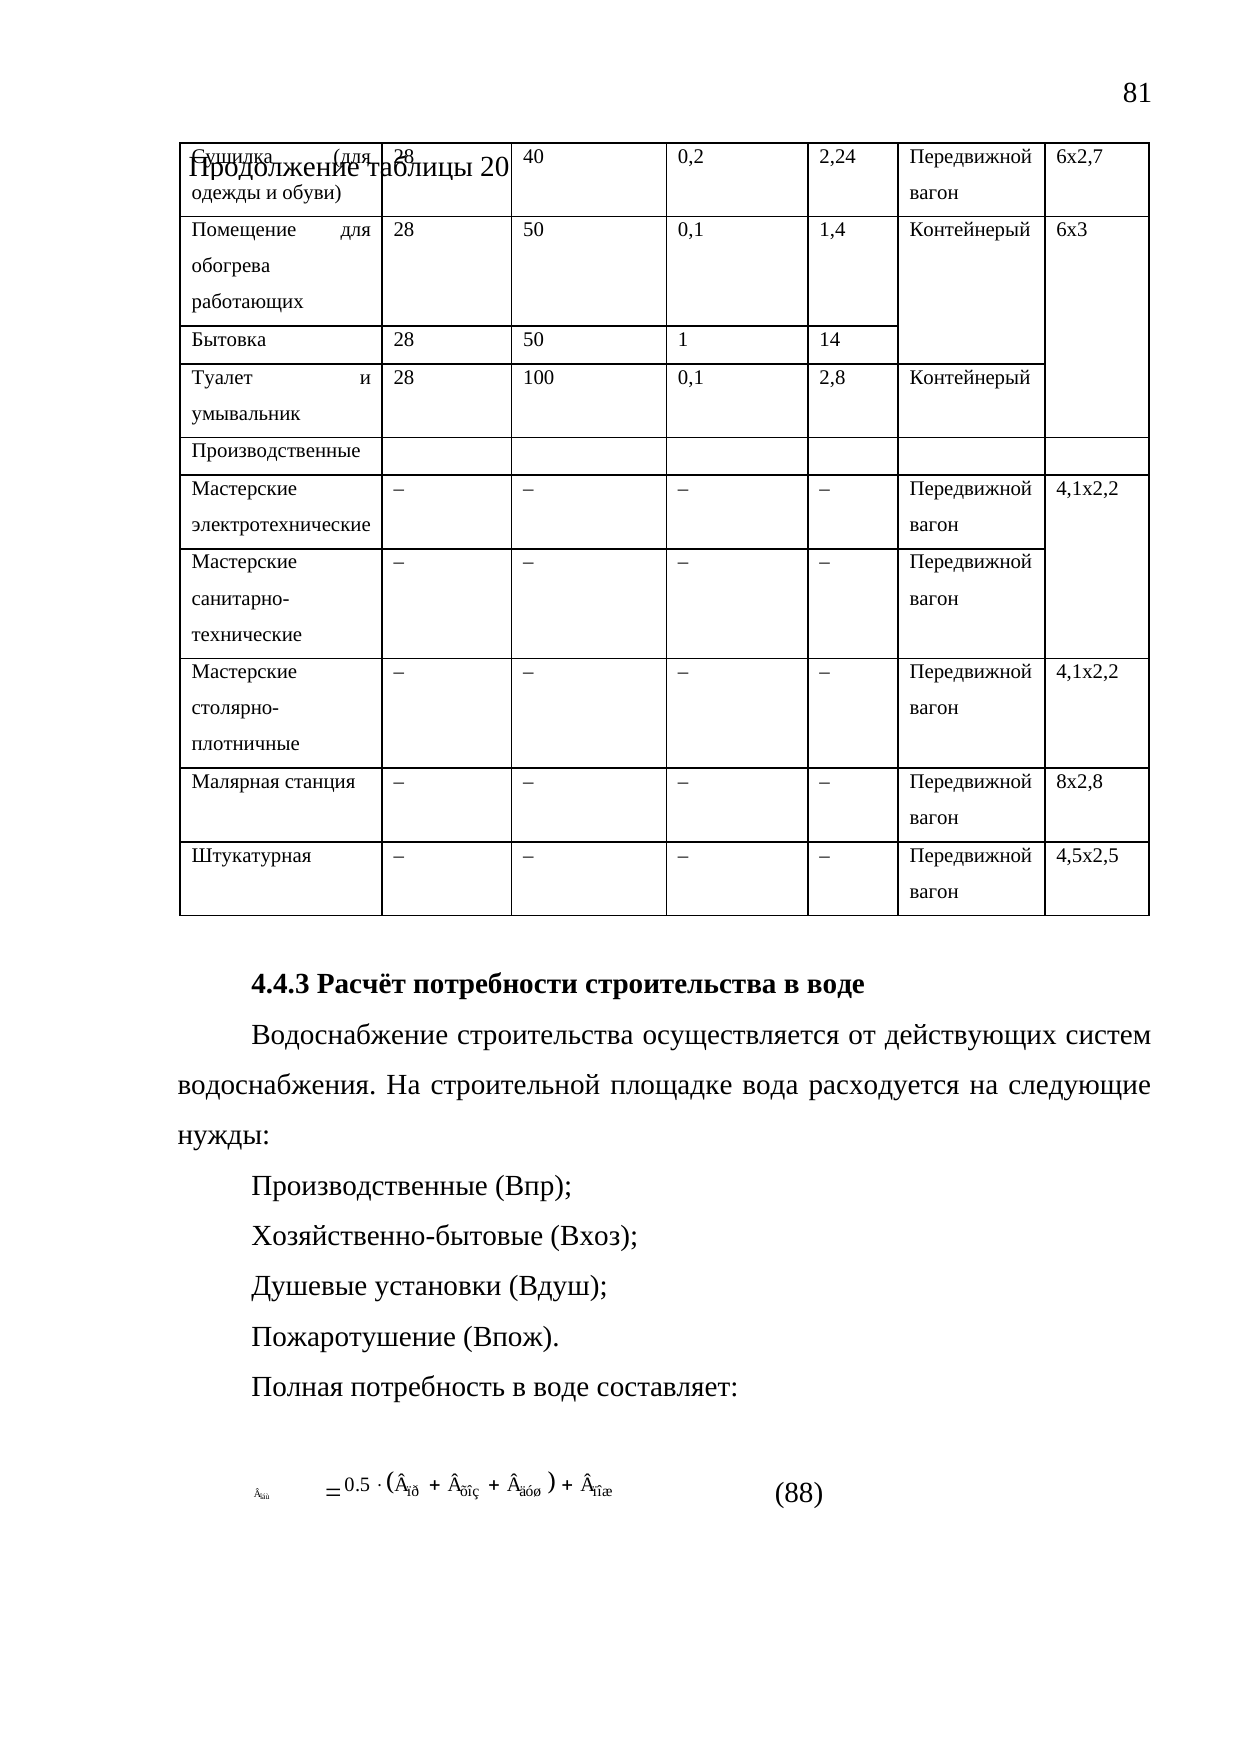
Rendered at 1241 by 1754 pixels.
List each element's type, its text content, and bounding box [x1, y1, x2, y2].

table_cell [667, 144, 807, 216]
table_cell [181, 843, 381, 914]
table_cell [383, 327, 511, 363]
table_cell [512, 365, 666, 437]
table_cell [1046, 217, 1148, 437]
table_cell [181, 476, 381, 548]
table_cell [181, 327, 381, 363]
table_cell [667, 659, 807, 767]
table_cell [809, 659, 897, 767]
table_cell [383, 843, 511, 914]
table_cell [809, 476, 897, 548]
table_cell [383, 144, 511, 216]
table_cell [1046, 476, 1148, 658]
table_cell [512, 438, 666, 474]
text Водоснабжение строительства осуществляется от действующих систем водоснабжения. На строительной площадке вода расходуется на следующие нужды: [177, 1017, 1152, 1151]
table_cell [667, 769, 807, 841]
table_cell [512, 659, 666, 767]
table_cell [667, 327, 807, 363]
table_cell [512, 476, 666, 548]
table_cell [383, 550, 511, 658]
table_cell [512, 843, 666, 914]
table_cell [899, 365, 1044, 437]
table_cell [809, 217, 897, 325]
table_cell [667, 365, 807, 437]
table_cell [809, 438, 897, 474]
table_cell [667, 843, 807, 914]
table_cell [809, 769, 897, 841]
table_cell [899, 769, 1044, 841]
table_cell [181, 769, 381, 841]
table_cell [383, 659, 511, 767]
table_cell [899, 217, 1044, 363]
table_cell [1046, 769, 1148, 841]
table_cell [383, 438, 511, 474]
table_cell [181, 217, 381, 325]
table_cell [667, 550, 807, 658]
text Производственные (Впр); [177, 1168, 1152, 1201]
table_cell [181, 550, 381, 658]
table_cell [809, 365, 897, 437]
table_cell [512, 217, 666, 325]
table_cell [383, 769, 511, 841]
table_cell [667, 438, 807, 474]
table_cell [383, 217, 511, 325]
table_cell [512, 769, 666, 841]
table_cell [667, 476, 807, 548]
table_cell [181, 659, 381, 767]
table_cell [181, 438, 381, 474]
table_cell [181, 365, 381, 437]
text Полная потребность в воде составляет: [177, 1369, 1152, 1402]
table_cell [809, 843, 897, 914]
text 4.4.3 Расчёт потребности строительства в воде [177, 966, 1152, 1000]
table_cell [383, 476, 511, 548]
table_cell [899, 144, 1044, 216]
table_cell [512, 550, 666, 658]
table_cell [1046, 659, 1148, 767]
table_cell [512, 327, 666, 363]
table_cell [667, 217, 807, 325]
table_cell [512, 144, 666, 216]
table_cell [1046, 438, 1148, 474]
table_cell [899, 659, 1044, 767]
text Пожаротушение (Впож). [177, 1319, 1152, 1352]
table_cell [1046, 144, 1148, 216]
text Душевые установки (Вдуш); [177, 1268, 1152, 1302]
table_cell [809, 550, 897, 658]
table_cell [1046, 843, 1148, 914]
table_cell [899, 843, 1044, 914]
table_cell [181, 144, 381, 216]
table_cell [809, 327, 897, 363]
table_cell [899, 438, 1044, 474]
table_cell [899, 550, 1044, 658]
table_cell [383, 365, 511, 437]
list = (88) [177, 1469, 1152, 1509]
text Хозяйственно-бытовые (Вхоз); [177, 1218, 1152, 1252]
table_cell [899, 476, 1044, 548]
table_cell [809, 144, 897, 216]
